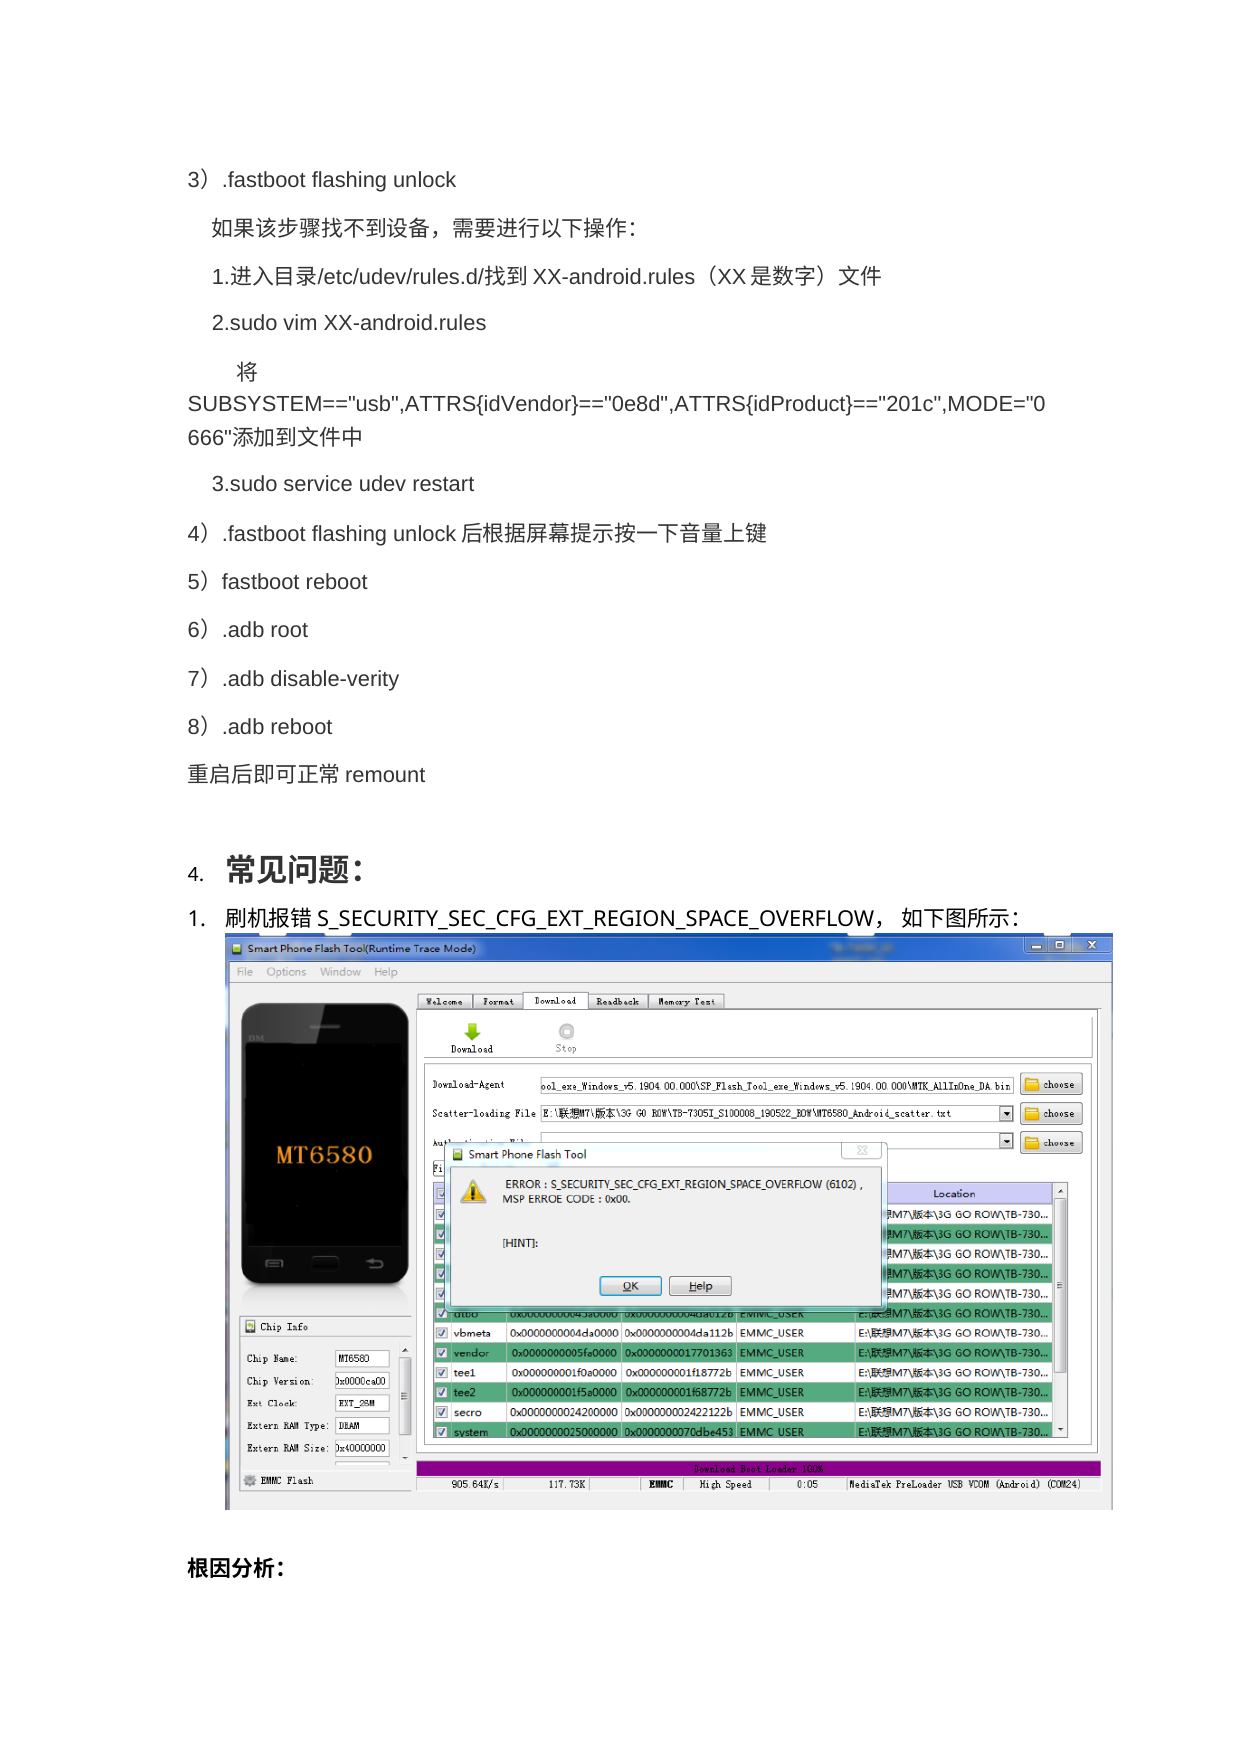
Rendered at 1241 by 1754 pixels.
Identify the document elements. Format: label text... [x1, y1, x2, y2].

text 6）.adb root [187, 612, 1053, 644]
text 3）.fastboot flashing unlock [187, 162, 1053, 194]
text 如果该步骤找不到设备，需要进行以下操作： [187, 210, 1053, 243]
text 将SUBSYSTEM=="usb",ATTRS{idVendor}=="0e8d",ATTRS{idProduct}=="201c",MODE="0666"添加到文件中 [187, 354, 1053, 452]
text 3.sudo service udev restart [187, 468, 1053, 500]
list 常见问题： [187, 836, 1053, 901]
text 2.sudo vim XX-android.rules [187, 306, 1053, 339]
text 重启后即可正常remount [187, 756, 1053, 789]
text 1.进入目录/etc/udev/rules.d/找到XX-android.rules（XX是数字）文件 [187, 258, 1053, 291]
text 8）.adb reboot [187, 708, 1053, 741]
text 5）fastboot reboot [187, 564, 1053, 596]
text 7）.adb disable-verity [187, 660, 1053, 693]
text 4）.fastboot flashing unlock后根据屏幕提示按一下音量上键 [187, 516, 1053, 548]
picture [225, 933, 1113, 1510]
text 根因分析： [187, 1551, 1053, 1583]
list 刷机报错S_SECURITY_SEC_CFG_EXT_REGION_SPACE_OVERFLOW， 如下图所示： [187, 901, 1053, 933]
